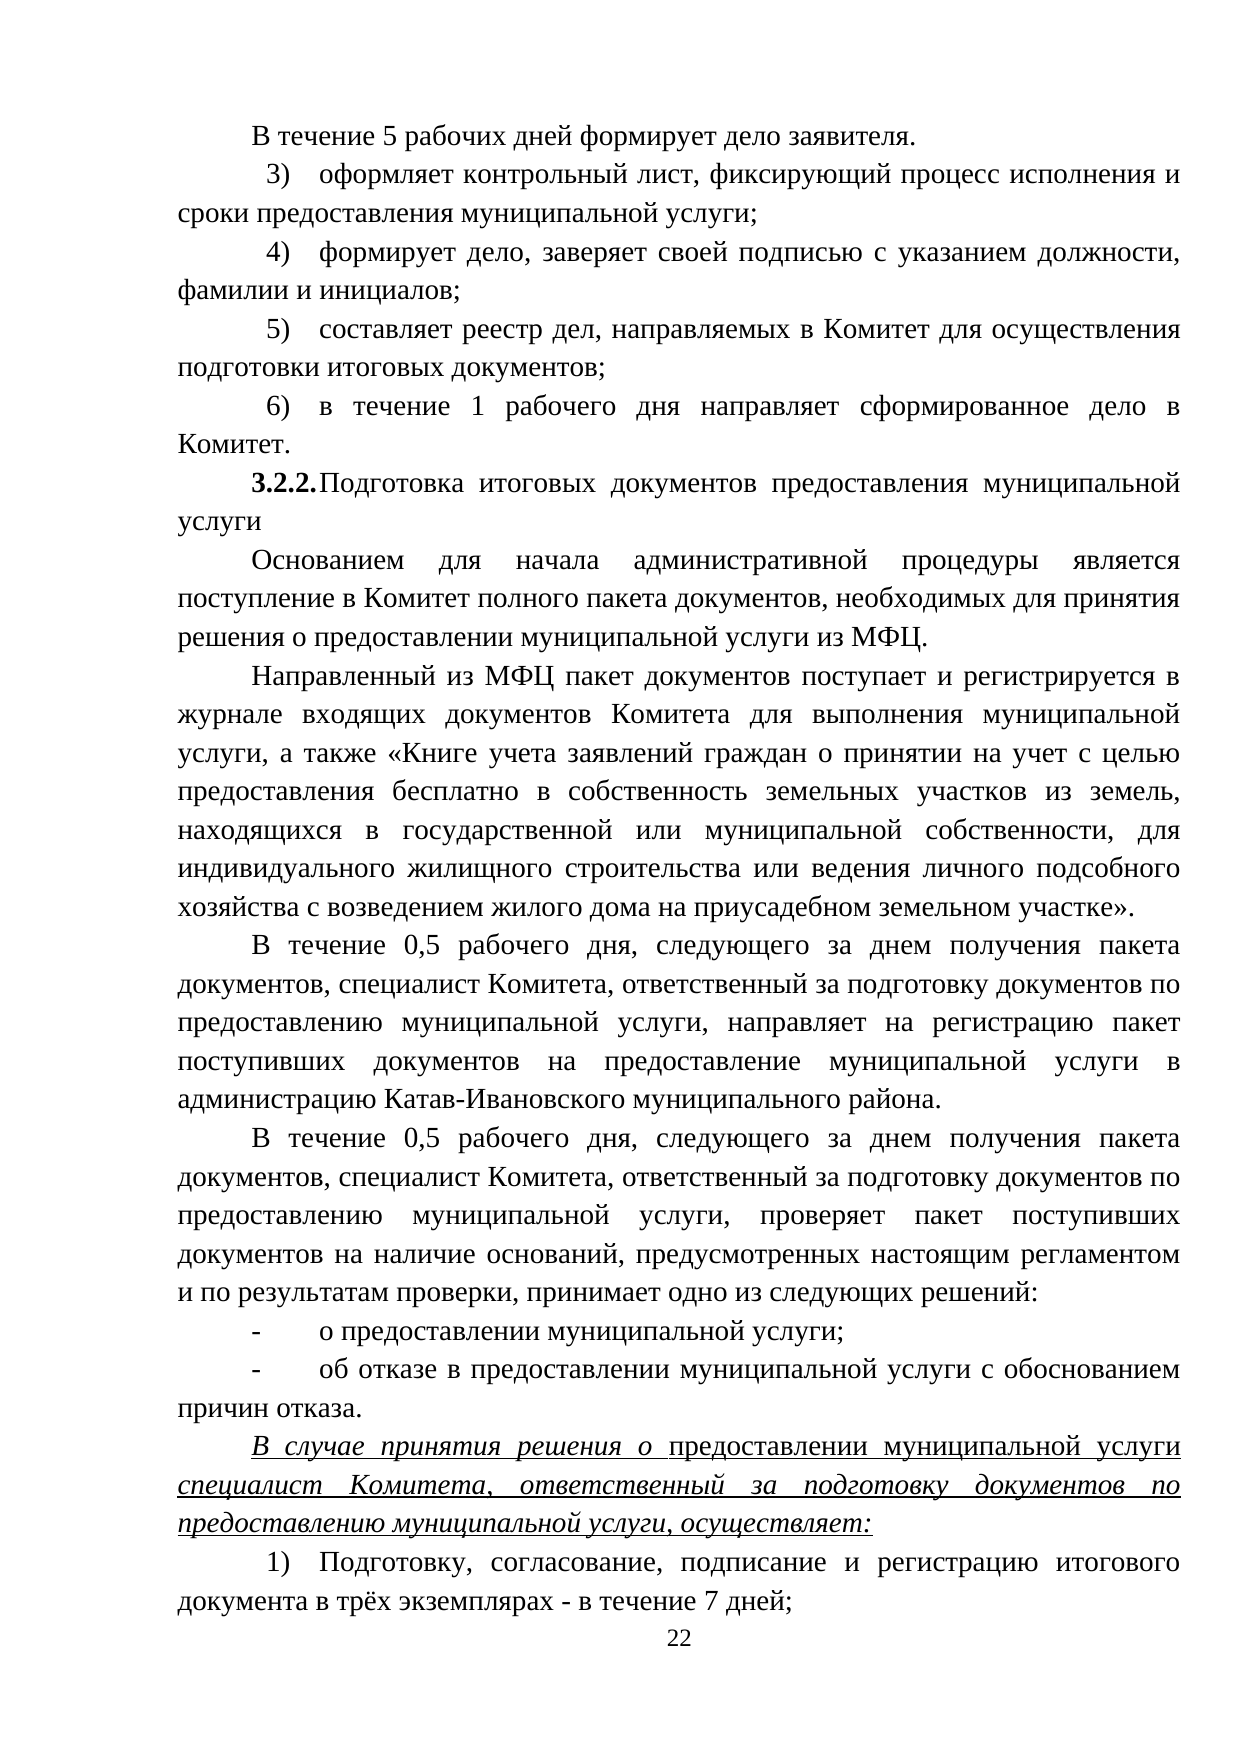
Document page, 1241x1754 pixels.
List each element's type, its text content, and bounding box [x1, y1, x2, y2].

text - об отказе в предоставлении муниципальной услуги с обоснованием причин отказа. [177, 1351, 1181, 1423]
text В течение 0,5 рабочего дня, следующего за днем получения пакета документов, специалист Комитета, ответственный за подготовку документов по предоставлению муниципальной услуги, проверяет пакет поступивших документов на наличие оснований, предусмотренных настоящим регламентом и по результатам проверки, принимает одно из следующих решений: [177, 1120, 1181, 1308]
text 6) в течение 1 рабочего дня направляет сформированное дело в Комитет. [177, 388, 1181, 460]
text 3.2.2. Подготовка итоговых документов предоставления муниципальной услуги [177, 465, 1181, 537]
text - о предоставлении муниципальной услуги; [177, 1313, 1181, 1346]
text В случае принятия решения о предоставлении муниципальной услуги специалист Комитета, ответственный за подготовку документов по предоставлению муниципальной услуги, осуществляет: [177, 1498, 1181, 1539]
list Подготовку, согласование, подписание и регистрацию итогового документа в трёх экземплярах - в течение 7 дней; [177, 1544, 1181, 1616]
text 5) составляет реестр дел, направляемых в Комитет для осуществления подготовки итоговых документов; [177, 311, 1181, 383]
text В течение 0,5 рабочего дня, следующего за днем получения пакета документов, специалист Комитета, ответственный за подготовку документов по предоставлению муниципальной услуги, направляет на регистрацию пакет поступивших документов на предоставление муниципальной услуги в администрацию Катав-Ивановского муниципального района. [177, 927, 1181, 1115]
text Основанием для начала административной процедуры является поступление в Комитет полного пакета документов, необходимых для принятия решения о предоставлении муниципальной услуги из МФЦ. [177, 542, 1181, 653]
text 3) оформляет контрольный лист, фиксирующий процесс исполнения и сроки предоставления муниципальной услуги; [177, 157, 1181, 229]
text Направленный из МФЦ пакет документов поступает и регистрируется в журнале входящих документов Комитета для выполнения муниципальной услуги, а также «Книге учета заявлений граждан о принятии на учет с целью предоставления бесплатно в собственность земельных участков из земель, находящихся в государственной или муниципальной собственности, для индивидуального жилищного строительства или ведения личного подсобного хозяйства с возведением жилого дома на приусадебном земельном участке». [177, 658, 1181, 922]
text В случае принятия решения о предоставлении муниципальной услуги специалист Комитета, ответственный за подготовку документов по предоставлению муниципальной услуги, осуществляет: [177, 1428, 1181, 1496]
text 4) формирует дело, заверяет своей подписью с указанием должности, фамилии и инициалов; [177, 234, 1181, 306]
text В течение 5 рабочих дней формирует дело заявителя. [177, 118, 1181, 152]
